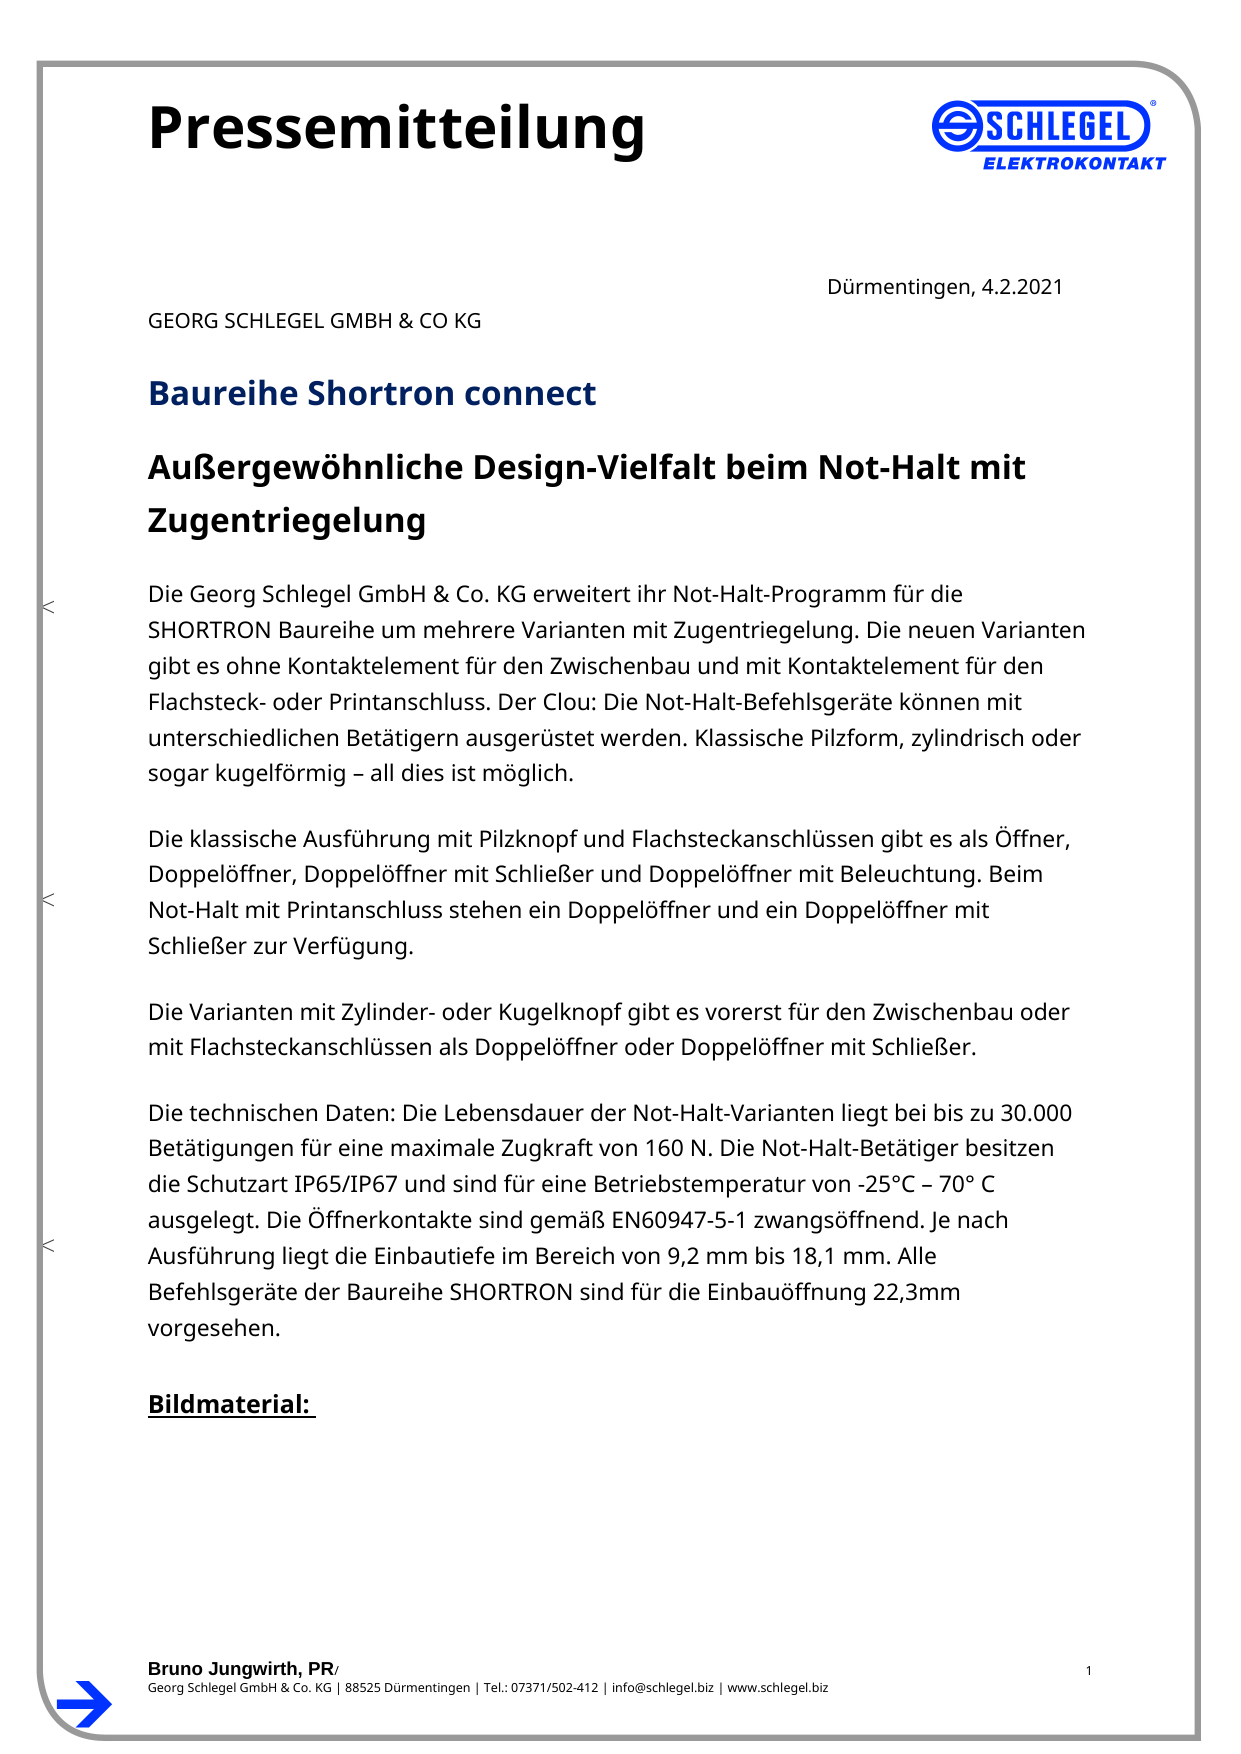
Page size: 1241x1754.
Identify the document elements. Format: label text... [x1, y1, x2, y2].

text Außergewöhnliche Design-Vielfalt beim Not-Halt mit Zugentriegelung [148, 444, 1093, 542]
text Die Georg Schlegel GmbH & Co. KG erweitert ihr Not-Halt-Programm für die SHORTRON Baureihe um mehrere Varianten mit Zugentriegelung. Die neuen Varianten gibt es ohne Kontaktelement für den Zwischenbau und mit Kontaktelement für den Flachsteck- oder Printanschluss. Der Clou: Die Not-Halt-Befehlsgeräte können mit unterschiedlichen Betätigern ausgerüstet werden. Klassische Pilzform, zylindrisch oder sogar kugelförmig – all dies ist möglich. [148, 578, 1093, 789]
text Dürmentingen, 4.2.2021 [148, 272, 1093, 301]
text Baureihe Shortron connect [148, 369, 1093, 415]
text GEORG SCHLEGEL GMBH & CO KG [148, 306, 1093, 335]
text Die Varianten mit Zylinder- oder Kugelknopf gibt es vorerst für den Zwischenbau oder mit Flachsteckanschlüssen als Doppelöffner oder Doppelöffner mit Schließer. [148, 995, 1093, 1063]
text Die technischen Daten: Die Lebensdauer der Not-Halt-Varianten liegt bei bis zu 30.000 Betätigungen für eine maximale Zugkraft von 160 N. Die Not-Halt-Betätiger besitzen die Schutzart IP65/IP67 und sind für eine Betriebstemperatur von -25°C – 70° C ausgelegt. Die Öffnerkontakte sind gemäß EN60947-5-1 zwangsöffnend. Je nach Ausführung liegt die Einbautiefe im Bereich von 9,2 mm bis 18,1 mm. Alle Befehlsgeräte der Baureihe SHORTRON sind für die Einbauöffnung 22,3mm vorgesehen. [148, 1096, 1093, 1343]
picture [0, 22, 1239, 1754]
text Bildmaterial: [148, 1387, 1093, 1421]
text Die klassische Ausführung mit Pilzknopf und Flachsteckanschlüssen gibt es als Öffner, Doppelöffner, Doppelöffner mit Schließer und Doppelöffner mit Beleuchtung. Beim Not-Halt mit Printanschluss stehen ein Doppelöffner und ein Doppelöffner mit Schließer zur Verfügung. [148, 822, 1093, 962]
